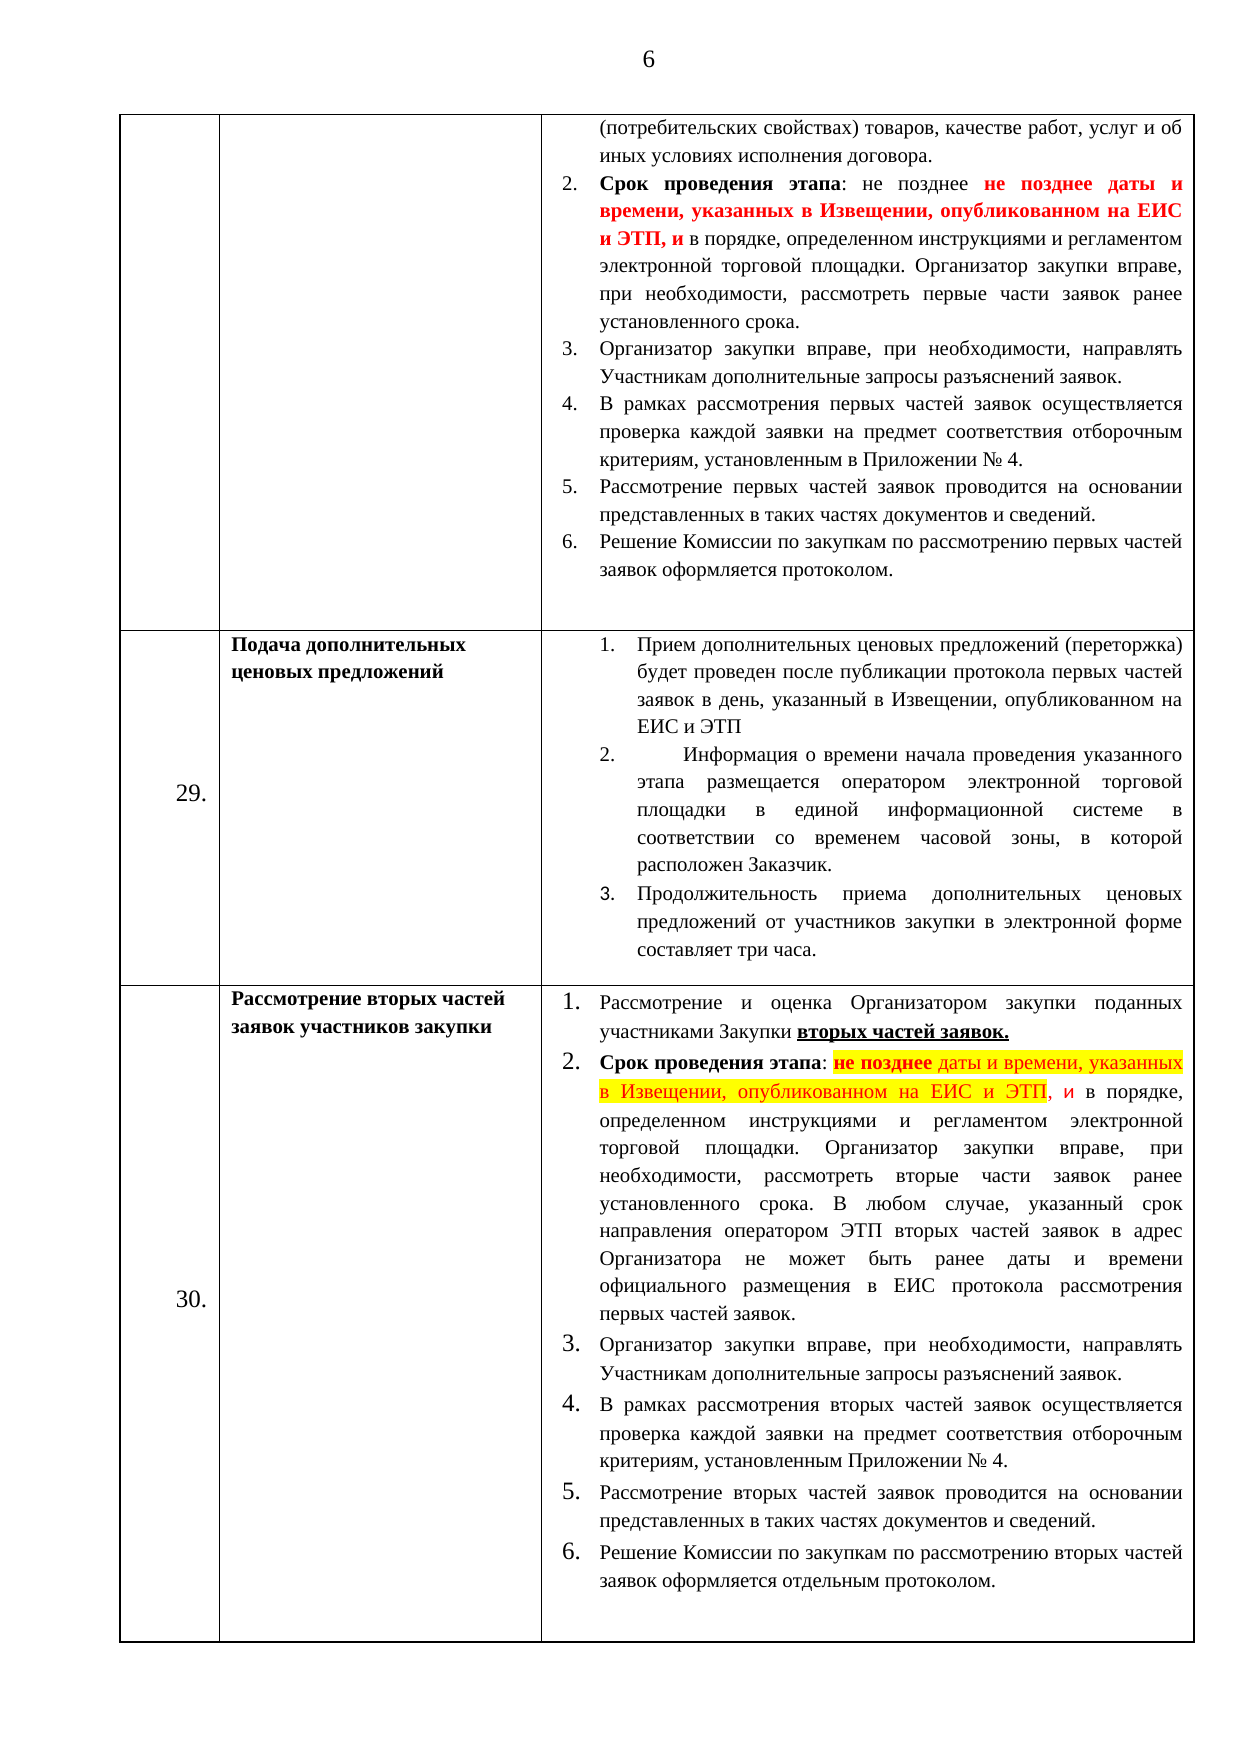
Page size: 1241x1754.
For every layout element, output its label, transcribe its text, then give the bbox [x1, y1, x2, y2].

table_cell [542, 115, 1193, 630]
table_cell [121, 631, 219, 985]
table_cell [121, 115, 219, 630]
table_cell Прием дополнительных ценовых предложений (переторжка) будет проведен после публикации протокола первых частей заявок в день, указанный в Извещении, опубликованном на ЕИС и ЭТП Информация о времени начала проведения указанного этапа размещается оператором электронной торговой площадки в единой информационной системе в соответствии со временем часовой зоны, в которой расположен Заказчик. Продолжительность приема дополнительных ценовых предложений от участников закупки в электронной форме составляет три часа. [542, 631, 1193, 985]
table_cell Рассмотрение вторых частей заявок участников закупки [220, 986, 541, 1641]
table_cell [220, 115, 541, 630]
table_cell Рассмотрение и оценка Организатором закупки поданных участниками Закупки вторых частей заявок. Срок проведения этапа: не позднее даты и времени, указанных в Извещении, опубликованном на ЕИС и ЭТП, и в порядке, определенном инструкциями и регламентом электронной торговой площадки. Организатор закупки вправе, при необходимости, рассмотреть вторые части заявок ранее установленного срока. В любом случае, указанный срок направления оператором ЭТП вторых частей заявок в адрес Организатора не может быть ранее даты и времени официального размещения в ЕИС протокола рассмотрения первых частей заявок. Организатор закупки вправе, при необходимости, направлять Участникам дополнительные запросы разъяснений заявок. В рамках рассмотрения вторых частей заявок осуществляется проверка каждой заявки на предмет соответствия отборочным критериям, установленным Приложении № 4. Рассмотрение вторых частей заявок проводится на основании представленных в таких частях документов и сведений. Решение Комиссии по закупкам по рассмотрению вторых частей заявок оформляется отдельным протоколом. [542, 986, 1193, 1641]
table_cell [121, 986, 219, 1641]
table_cell Подача дополнительных ценовых предложений [220, 631, 541, 985]
